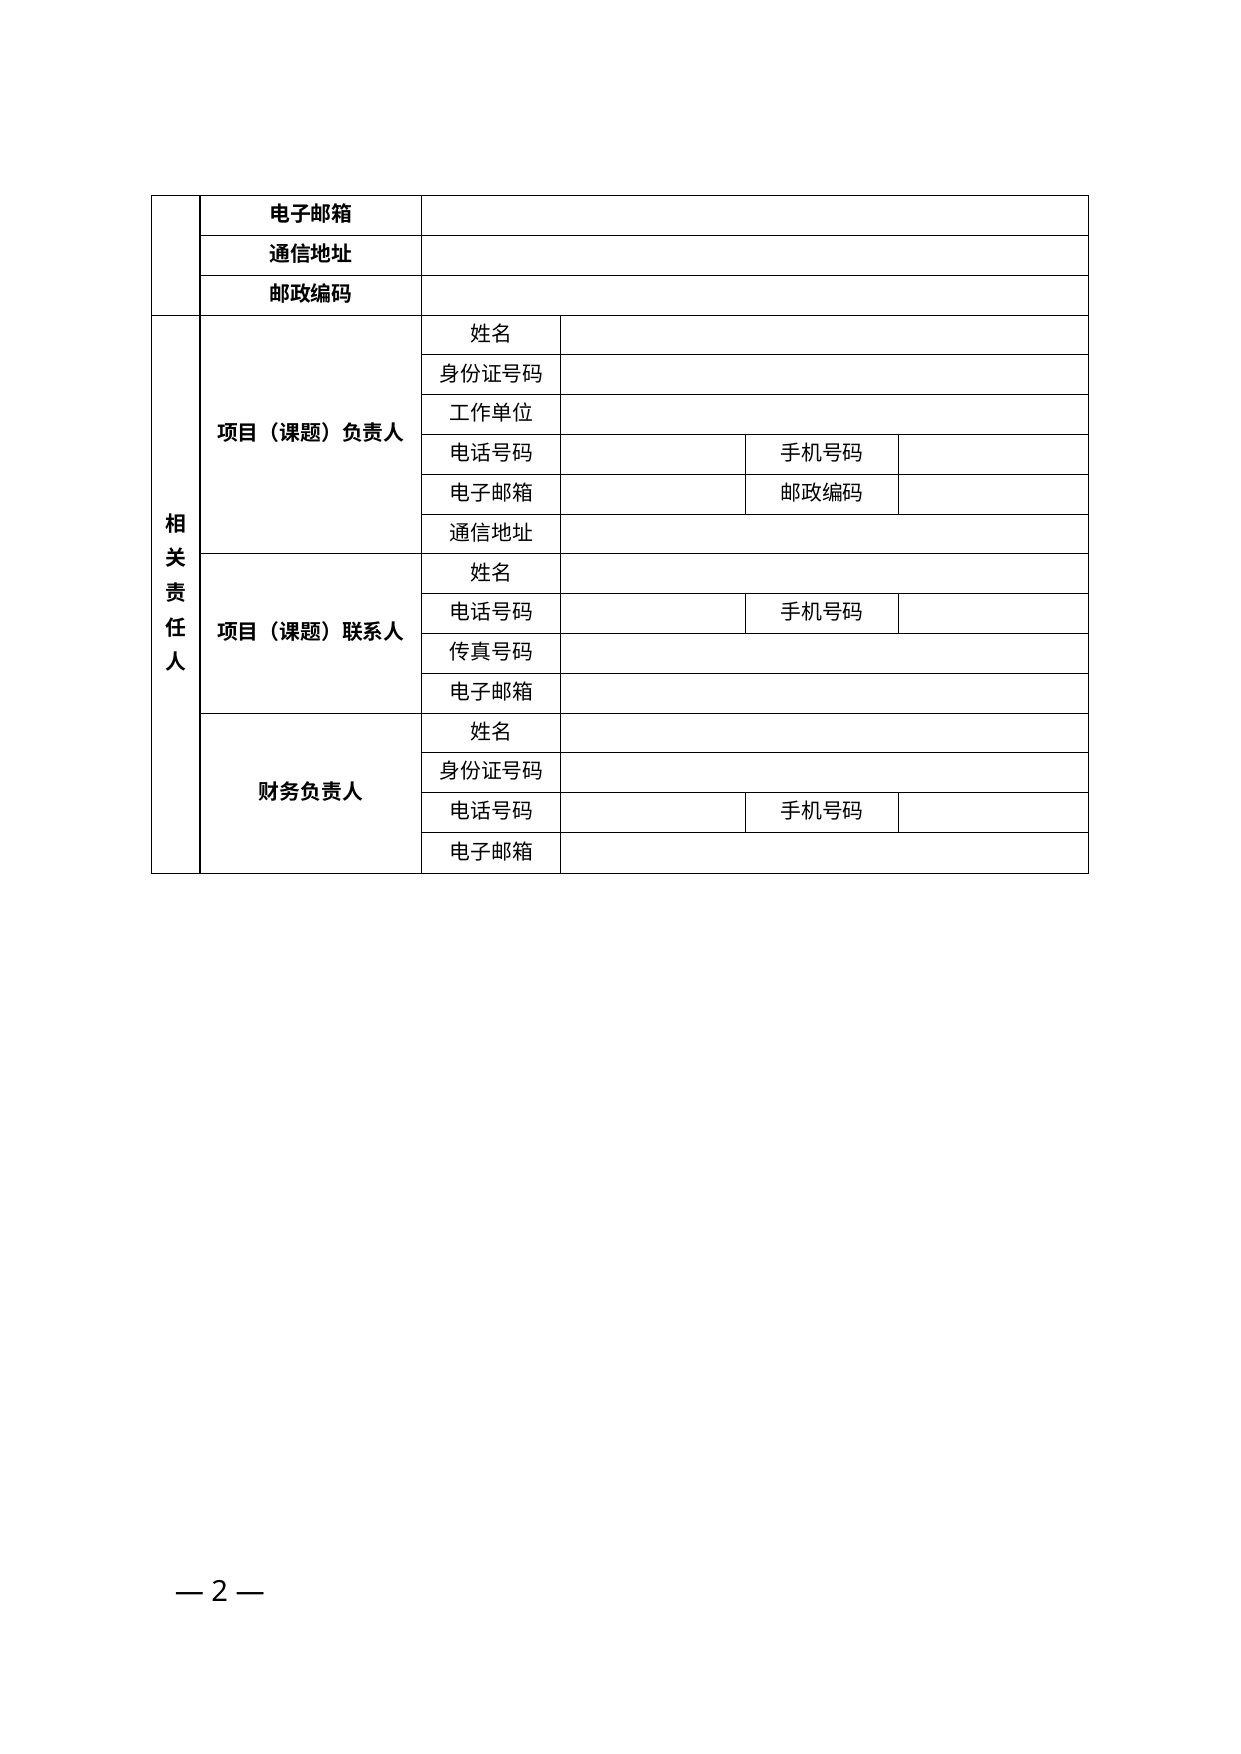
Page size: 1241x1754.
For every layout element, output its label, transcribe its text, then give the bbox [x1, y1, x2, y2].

table_cell 相关责任人 [152, 316, 199, 873]
table_cell [561, 753, 1088, 792]
table_cell 身份证号码 [422, 355, 560, 394]
table_cell [561, 793, 745, 832]
table_cell 手机号码 [746, 793, 898, 832]
table_cell 身份证号码 [422, 753, 560, 792]
table_cell 电话号码 [422, 594, 560, 633]
table_cell 邮政编码 [201, 276, 421, 314]
table_cell [899, 435, 1088, 474]
table_cell 电子邮箱 [201, 196, 421, 235]
table_cell [561, 515, 1088, 553]
table_cell 姓名 [422, 316, 560, 354]
table_cell [561, 833, 1088, 873]
table_cell 项目（课题）负责人 [201, 316, 421, 553]
table_cell 电话号码 [422, 793, 560, 832]
table_cell [899, 594, 1088, 633]
table_cell 邮政编码 [746, 475, 898, 513]
table_cell 财务负责人 [201, 714, 421, 873]
table_cell [561, 634, 1088, 673]
table_cell [561, 395, 1088, 434]
table_cell 电子邮箱 [422, 674, 560, 712]
table_cell [561, 475, 745, 513]
table_cell [561, 554, 1088, 593]
table_cell [422, 276, 1088, 314]
table_cell 手机号码 [746, 594, 898, 633]
table_cell 电子邮箱 [422, 833, 560, 873]
table_cell 电话号码 [422, 435, 560, 474]
table_cell 项目（课题）联系人 [201, 554, 421, 712]
table_cell [422, 236, 1088, 275]
table_cell [422, 196, 1088, 235]
table_cell [561, 435, 745, 474]
table_cell 通信地址 [422, 515, 560, 553]
table_cell [899, 475, 1088, 513]
table_cell [561, 714, 1088, 752]
table_cell [899, 793, 1088, 832]
table_cell 通信地址 [201, 236, 421, 275]
table_cell 传真号码 [422, 634, 560, 673]
table_cell 姓名 [422, 714, 560, 752]
table_cell [561, 355, 1088, 394]
table_cell 工作单位 [422, 395, 560, 434]
table_cell 手机号码 [746, 435, 898, 474]
table_cell [561, 316, 1088, 354]
table_cell 姓名 [422, 554, 560, 593]
table_cell [561, 674, 1088, 712]
table_cell 电子邮箱 [422, 475, 560, 513]
table_cell [561, 594, 745, 633]
